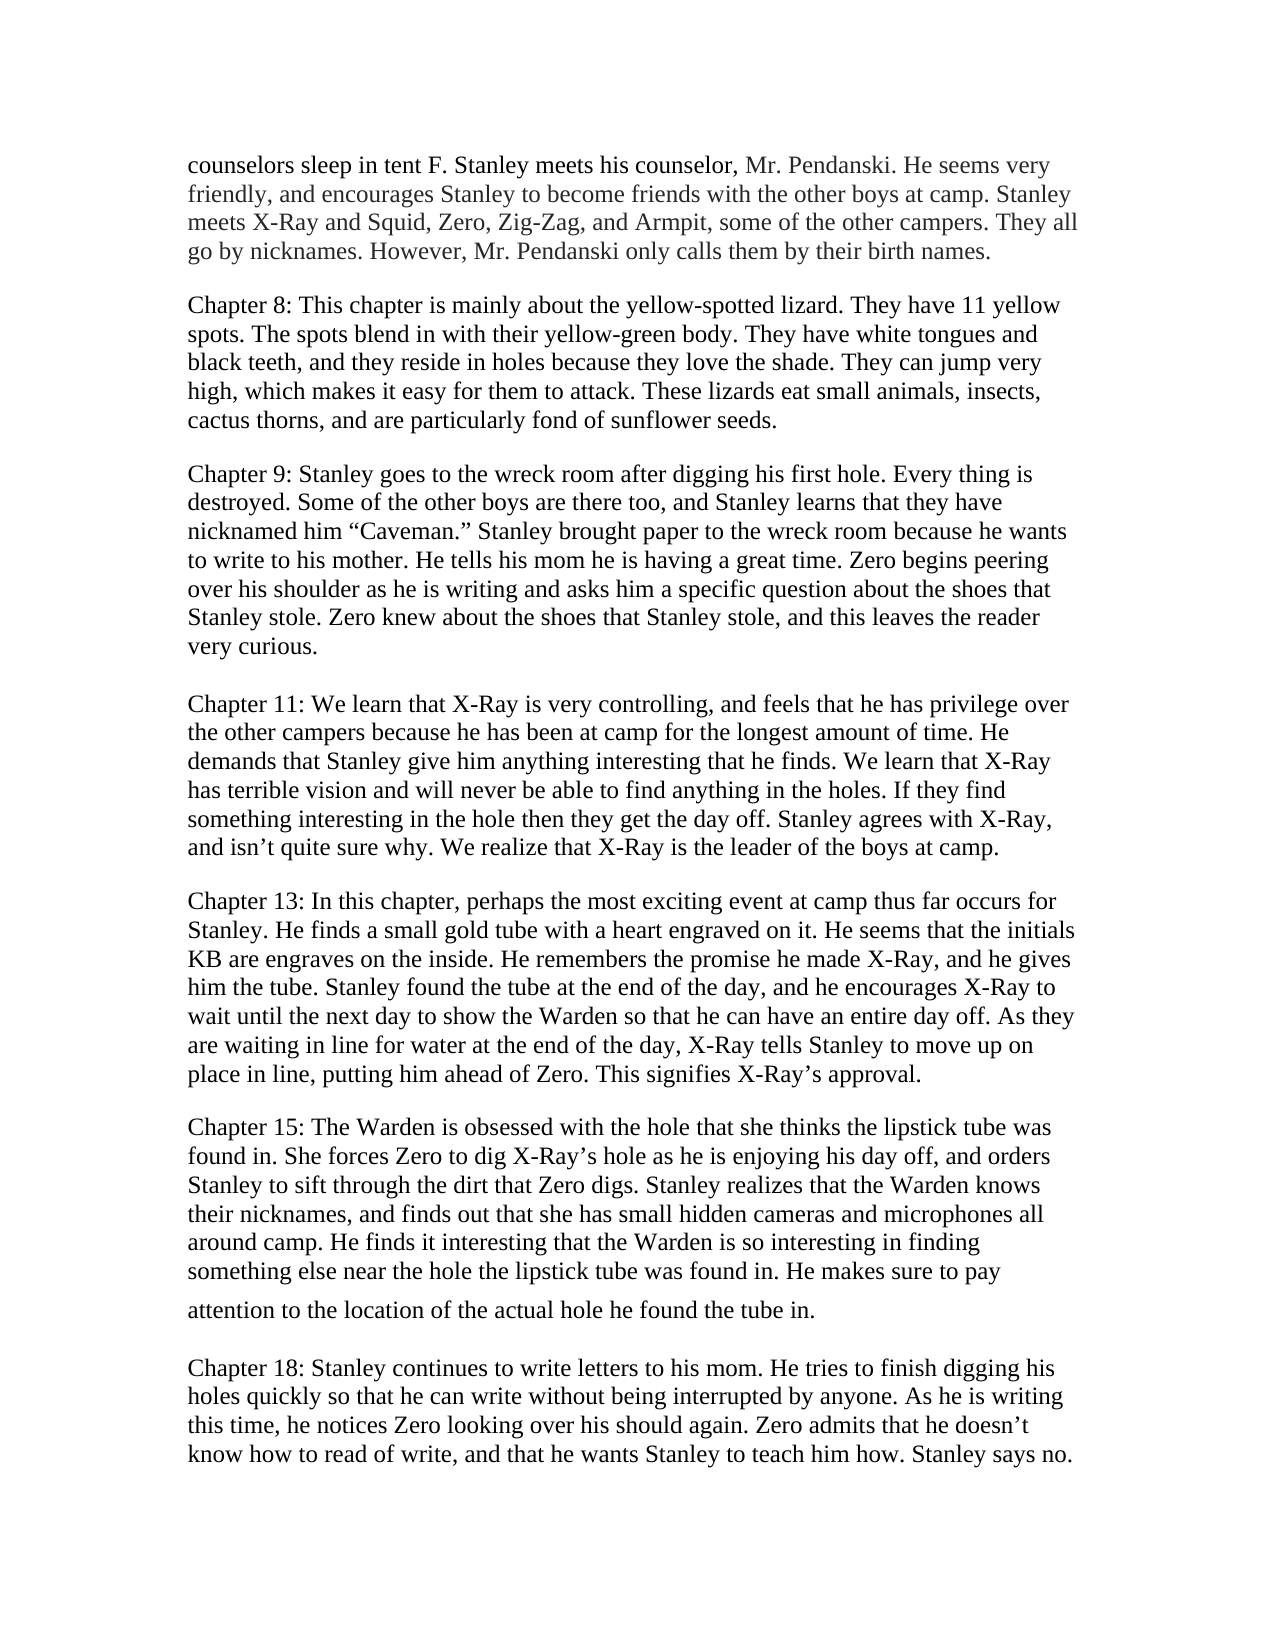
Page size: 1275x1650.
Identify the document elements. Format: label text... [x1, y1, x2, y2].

text Chapter 18: Stanley continues to write letters to his mom. He tries to finish digging his holes quickly so that he can write without being interrupted by anyone. As he is writing this time, he notices Zero looking over his should again. Zero admits that he doesn’t know how to read of write, and that he wants Stanley to teach him how. Stanley says no. [187, 1353, 1087, 1468]
text Chapter 11: We learn that X-Ray is very controlling, and feels that he has privilege over the other campers because he has been at camp for the longest amount of time. He demands that Stanley give him anything interesting that he finds. We learn that X-Ray has terrible vision and will never be able to find anything in the holes. If they find something interesting in the hole then they get the day off. Stanley agrees with X-Ray, and isn’t quite sure why. We realize that X-Ray is the leader of the boys at camp. [187, 689, 1087, 861]
text Chapter 8: This chapter is mainly about the yellow-spotted lizard. They have 11 yellow spots. The spots blend in with their yellow-green body. They have white tongues and black teeth, and they reside in holes because they love the shade. They can jump very high, which makes it easy for them to attack. These lizards eat small animals, insects, cactus thorns, and are particularly fond of sunflower seeds. [187, 290, 1087, 434]
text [187, 150, 1087, 265]
text Chapter 9: Stanley goes to the wreck room after digging his first hole. Every thing is destroyed. Some of the other boys are there too, and Stanley learns that they have nicknamed him “Caveman.” Stanley brought paper to the wreck room because he wants to write to his mother. He tells his mom he is having a great time. Zero begins peering over his shoulder as he is writing and asks him a specific question about the shoes that Stanley stole. Zero knew about the shoes that Stanley stole, and this leaves the reader very curious. [187, 459, 1087, 660]
text Chapter 15: The Warden is obsessed with the hole that she thinks the lipstick tube was found in. She forces Zero to dig X-Ray’s hole as he is enjoying his day off, and orders Stanley to sift through the dirt that Zero digs. Stanley realizes that the Warden knows their nicknames, and finds out that she has small hidden cameras and microphones all around camp. He finds it interesting that the Warden is so interesting in finding something else near the hole the lipstick tube was found in. He makes sure to pay attention to the location of the actual hole he found the tube in. [187, 1112, 1087, 1328]
text Chapter 13: In this chapter, perhaps the most exciting event at camp thus far occurs for Stanley. He finds a small gold tube with a heart engraved on it. He seems that the initials KB are engraves on the inside. He remembers the promise he made X-Ray, and he gives him the tube. Stanley found the tube at the end of the day, and he encourages X-Ray to wait until the next day to show the Warden so that he can have an entire day off. As they are waiting in line for water at the end of the day, X-Ray tells Stanley to move up on place in line, putting him ahead of Zero. This signifies X-Ray’s approval. [187, 886, 1087, 1087]
